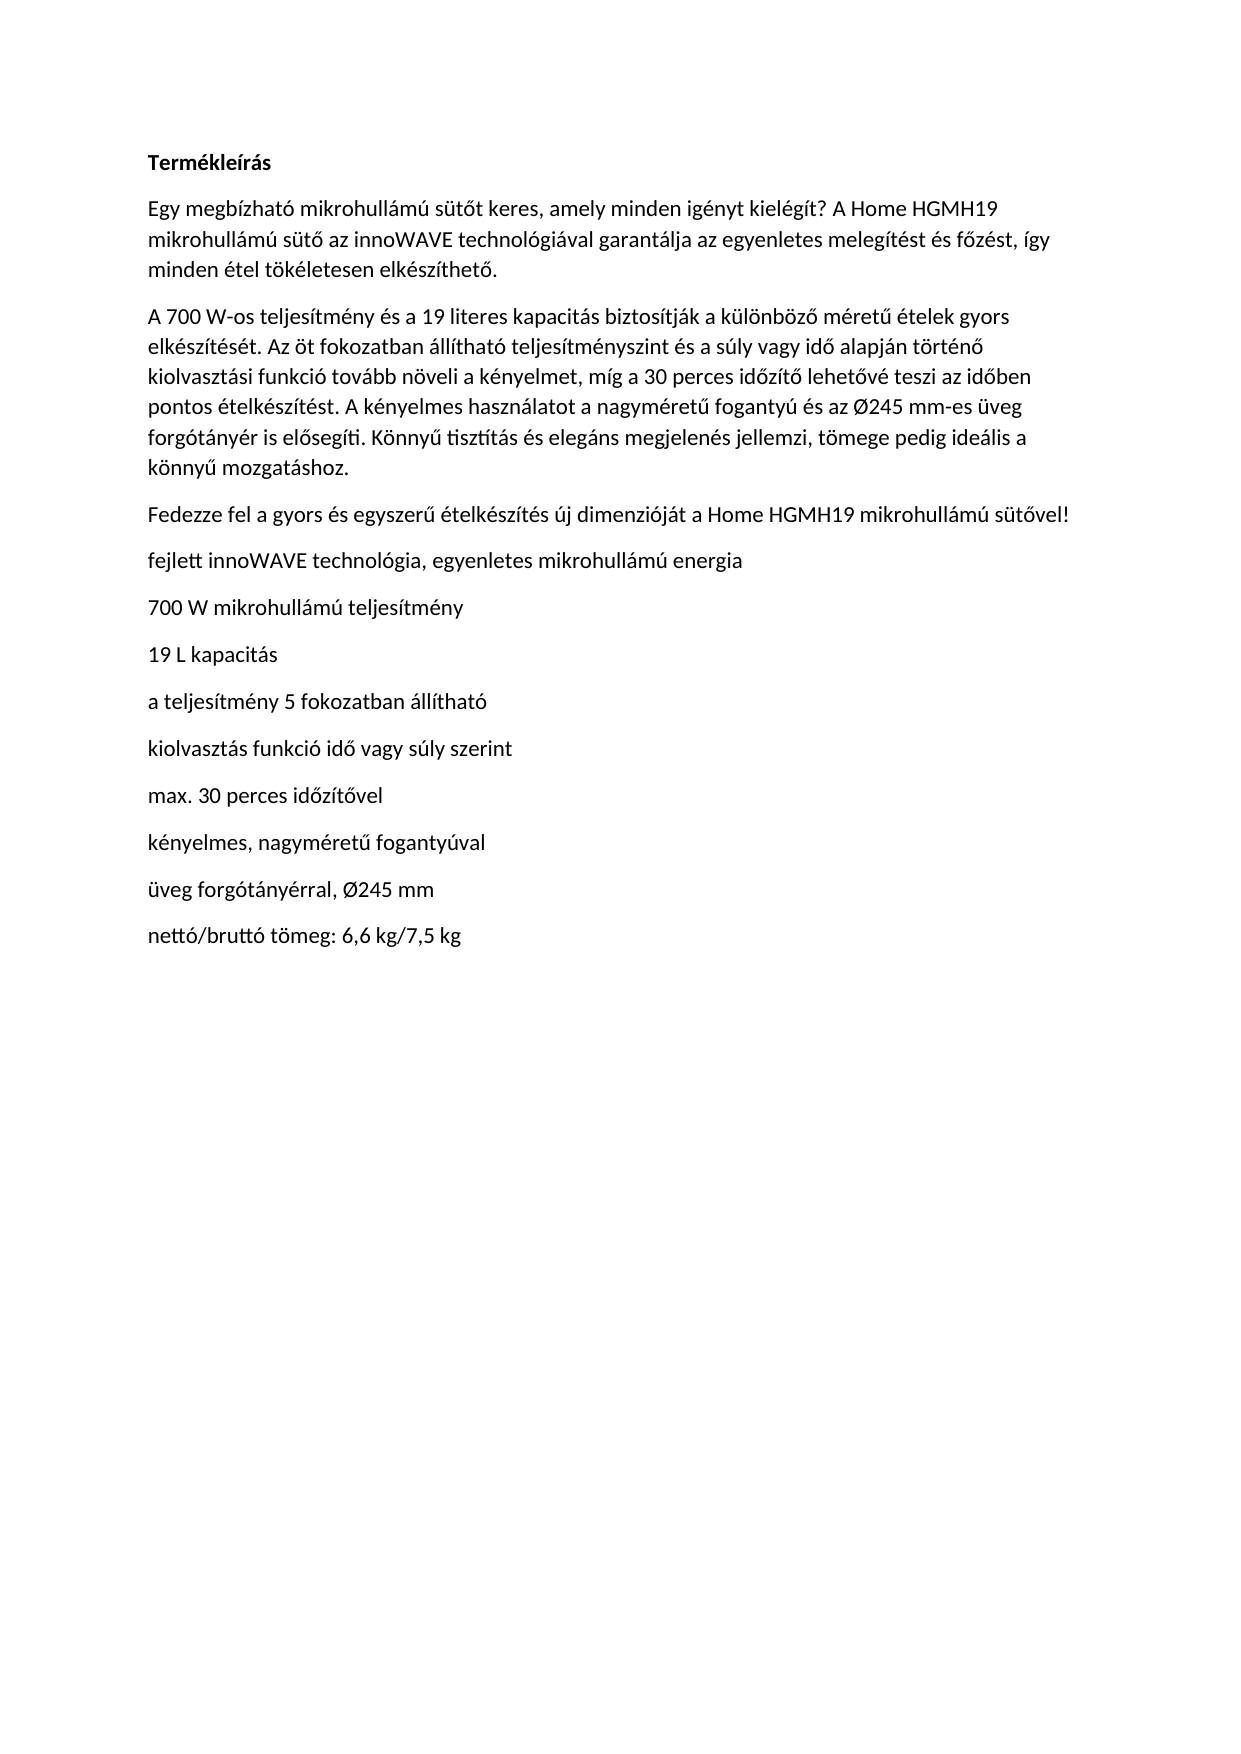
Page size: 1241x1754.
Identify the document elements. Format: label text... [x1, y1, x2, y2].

text Egy megbízható mikrohullámú sütőt keres, amely minden igényt kielégít? A Home HGMH19 mikrohullámú sütő az innoWAVE technológiával garantálja az egyenletes melegítést és főzést, így minden étel tökéletesen elkészíthető. [148, 194, 1093, 283]
text nettó/bruttó tömeg: 6,6 kg/7,5 kg [148, 922, 1093, 949]
text A 700 W-os teljesítmény és a 19 literes kapacitás biztosítják a különböző méretű ételek gyors elkészítését. Az öt fokozatban állítható teljesítményszint és a súly vagy idő alapján történő kiolvasztási funkció tovább növeli a kényelmet, míg a 30 perces időzítő lehetővé teszi az időben pontos ételkészítést. A kényelmes használatot a nagyméretű fogantyú és az Ø245 mm-es üveg forgótányér is elősegíti. Könnyű tisztítás és elegáns megjelenés jellemzi, tömege pedig ideális a könnyű mozgatáshoz. [148, 302, 1093, 481]
text 19 L kapacitás [148, 640, 1093, 668]
text Fedezze fel a gyors és egyszerű ételkészítés új dimenzióját a Home HGMH19 mikrohullámú sütővel! [148, 500, 1093, 528]
text fejlett innoWAVE technológia, egyenletes mikrohullámú energia [148, 547, 1093, 574]
text kiolvasztás funkció idő vagy súly szerint [148, 734, 1093, 762]
text Termékleírás [148, 148, 1093, 176]
text max. 30 perces időzítővel [148, 781, 1093, 809]
text 700 W mikrohullámú teljesítmény [148, 593, 1093, 621]
text a teljesítmény 5 fokozatban állítható [148, 687, 1093, 715]
text üveg forgótányérral, Ø245 mm [148, 875, 1093, 903]
text kényelmes, nagyméretű fogantyúval [148, 828, 1093, 856]
